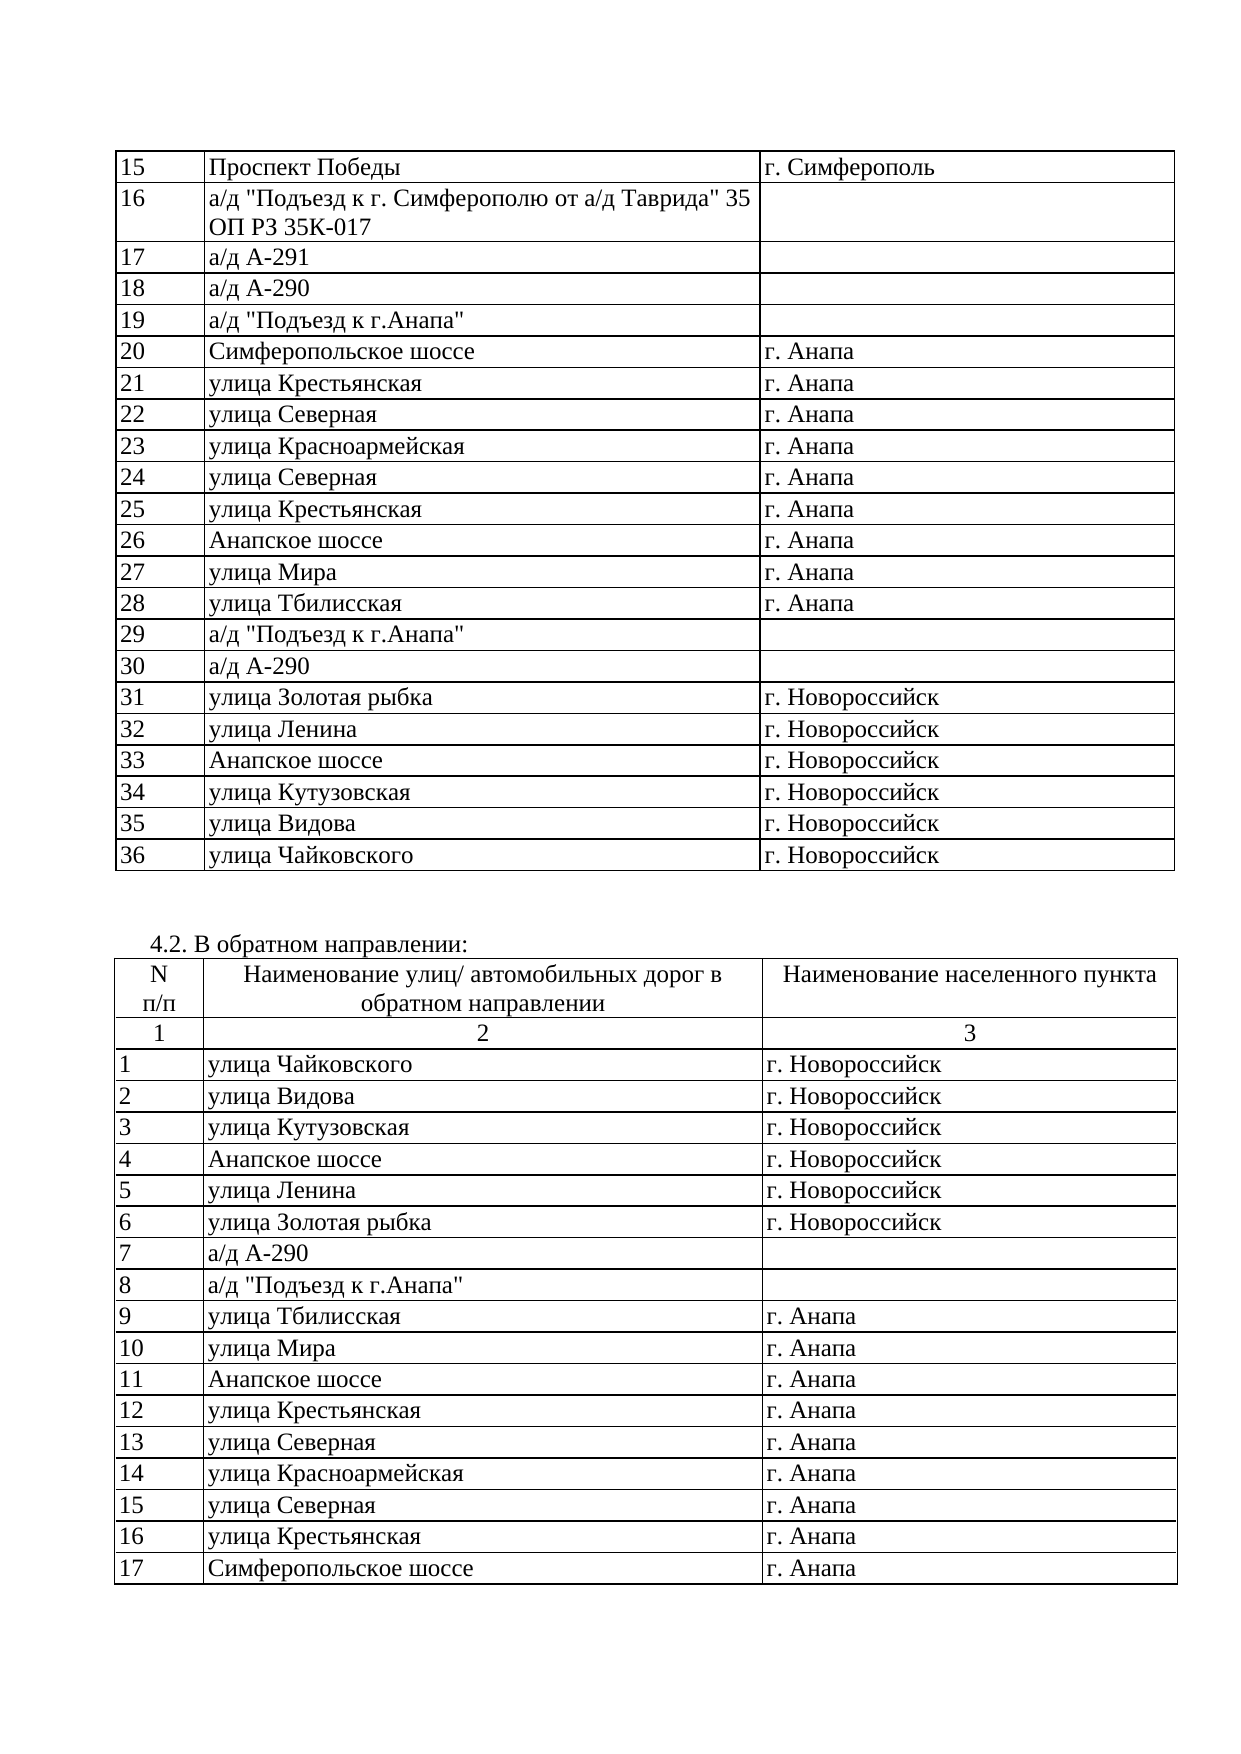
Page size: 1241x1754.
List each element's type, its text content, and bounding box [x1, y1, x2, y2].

table_cell г. Новороссийск [761, 746, 1174, 775]
table_cell г. Анапа [763, 1426, 1177, 1457]
table_cell улица Крестьянская [204, 1522, 762, 1551]
table_cell 3 [115, 1112, 203, 1142]
table_cell г. Анапа [761, 525, 1174, 555]
table_cell 26 [117, 525, 204, 555]
table_cell 12 [115, 1395, 203, 1426]
table_cell [761, 274, 1174, 303]
table_cell г. Новороссийск [761, 714, 1174, 744]
table_cell 13 [115, 1427, 203, 1457]
table_cell улица Ленина [204, 1176, 762, 1205]
table_cell г. Новороссийск [761, 683, 1174, 712]
table_cell 21 [117, 368, 204, 398]
table_cell г. Новороссийск [763, 1143, 1177, 1174]
table_cell 14 [115, 1458, 203, 1488]
table_cell улица Чайковского [205, 840, 759, 870]
table_cell улица Ленина [205, 714, 759, 744]
table_cell улица Чайковского [204, 1050, 762, 1079]
table_cell г. Новороссийск [763, 1174, 1177, 1205]
table_cell г. Анапа [761, 462, 1174, 492]
table_cell 10 [115, 1332, 203, 1363]
table_cell 15 [117, 152, 204, 181]
table_cell г. Анапа [763, 1300, 1177, 1331]
table_cell а/д А-291 [205, 242, 759, 272]
table_cell 18 [117, 274, 204, 303]
table_cell 30 [117, 651, 204, 681]
table_cell 4 [115, 1144, 203, 1174]
table_cell 22 [117, 400, 204, 429]
table_cell 5 [115, 1175, 203, 1205]
table_cell 16 [117, 183, 204, 241]
table_cell а/д "Подъезд к г. Симферополю от а/д Таврида" 35 ОП РЗ 35К-017 [205, 183, 759, 241]
table_cell г. Анапа [763, 1394, 1177, 1426]
table_cell 33 [117, 746, 204, 775]
table_cell 11 [115, 1364, 203, 1394]
table_cell 7 [115, 1238, 203, 1268]
table_cell улица Красноармейская [205, 431, 759, 461]
table_cell г. Симферополь [761, 152, 1174, 181]
table_cell улица Северная [205, 400, 759, 429]
table_cell [761, 620, 1174, 649]
table_cell улица Тбилисская [205, 588, 759, 618]
table_cell 34 [117, 777, 204, 807]
table_cell 19 [117, 305, 204, 335]
table_cell 35 [117, 808, 204, 838]
table_cell г. Анапа [761, 588, 1174, 618]
table_cell 17 [115, 1553, 203, 1583]
table_cell 20 [117, 337, 204, 366]
table_header Наименование населенного пункта [763, 959, 1177, 1017]
table_cell Анапское шоссе [204, 1144, 762, 1174]
table_cell Симферопольское шоссе [205, 337, 759, 366]
table_cell г. Анапа [763, 1331, 1177, 1363]
table_cell улица Северная [205, 462, 759, 492]
table_cell Симферопольское шоссе [204, 1553, 762, 1583]
table_cell г. Новороссийск [761, 777, 1174, 807]
table_cell г. Новороссийск [761, 840, 1174, 870]
table_cell а/д А-290 [205, 274, 759, 303]
table_cell улица Северная [204, 1490, 762, 1520]
table_cell а/д А-290 [204, 1238, 762, 1268]
table_cell г. Анапа [763, 1489, 1177, 1520]
table_cell 27 [117, 557, 204, 587]
table_cell улица Мира [205, 557, 759, 587]
table_cell [761, 183, 1174, 241]
table_cell улица Видова [205, 808, 759, 838]
table_cell 2 [115, 1081, 203, 1111]
table_cell [763, 1268, 1177, 1300]
table_cell улица Золотая рыбка [204, 1207, 762, 1237]
table_cell Проспект Победы [205, 152, 759, 181]
table_cell а/д "Подъезд к г.Анапа" [205, 305, 759, 335]
table_cell улица Северная [204, 1427, 762, 1457]
table_cell 8 [115, 1269, 203, 1300]
table_cell улица Крестьянская [205, 494, 759, 524]
table_cell г. Анапа [763, 1457, 1177, 1488]
table_cell 28 [117, 588, 204, 618]
table_cell г. Анапа [761, 400, 1174, 429]
table_cell улица Видова [204, 1081, 762, 1111]
table_cell 15 [115, 1490, 203, 1520]
table_cell Анапское шоссе [204, 1364, 762, 1394]
table_cell 24 [117, 462, 204, 492]
table_cell г. Анапа [763, 1363, 1177, 1394]
text 4.2. В обратном направлении: [150, 929, 1090, 957]
table_cell а/д "Подъезд к г.Анапа" [205, 620, 759, 649]
table_cell 2 [204, 1018, 762, 1048]
table_cell г. Анапа [761, 368, 1174, 398]
table_cell улица Золотая рыбка [205, 683, 759, 712]
table_cell [761, 305, 1174, 335]
table_cell улица Крестьянская [204, 1396, 762, 1426]
table_cell г. Анапа [763, 1520, 1177, 1551]
table_cell [763, 1237, 1177, 1268]
table_cell 23 [117, 431, 204, 461]
table_cell г. Новороссийск [761, 808, 1174, 838]
table_cell [761, 651, 1174, 681]
table_cell г. Новороссийск [763, 1111, 1177, 1142]
table_cell г. Анапа [761, 431, 1174, 461]
table_cell 25 [117, 494, 204, 524]
table_cell 32 [117, 714, 204, 744]
table_cell Анапское шоссе [205, 746, 759, 775]
table_cell улица Мира [204, 1333, 762, 1363]
table_cell 16 [115, 1521, 203, 1551]
table_cell г. Анапа [763, 1551, 1177, 1583]
table_cell 1 [115, 1049, 203, 1079]
table_cell 6 [115, 1206, 203, 1237]
table_cell 3 [763, 1017, 1177, 1048]
table_header Наименование улиц/ автомобильных дорог в обратном направлении [204, 959, 762, 1017]
table_cell улица Крестьянская [205, 368, 759, 398]
table_cell г. Анапа [761, 557, 1174, 587]
table_cell улица Тбилисская [204, 1301, 762, 1331]
table_cell 1 [115, 1018, 203, 1048]
table_cell а/д "Подъезд к г.Анапа" [204, 1270, 762, 1300]
table_cell г. Анапа [761, 494, 1174, 524]
table_cell 17 [117, 242, 204, 272]
table_cell 29 [117, 620, 204, 649]
table_cell г. Новороссийск [763, 1205, 1177, 1237]
table_cell 31 [117, 683, 204, 712]
table_cell Анапское шоссе [205, 525, 759, 555]
table_cell г. Анапа [761, 337, 1174, 366]
table_header N п/п [115, 959, 203, 1017]
table_cell [761, 242, 1174, 272]
table_cell улица Кутузовская [204, 1113, 762, 1142]
table_cell 36 [117, 840, 204, 870]
table_cell 9 [115, 1301, 203, 1331]
table_cell г. Новороссийск [763, 1048, 1177, 1079]
table_cell а/д А-290 [205, 651, 759, 681]
table_cell улица Кутузовская [205, 777, 759, 807]
table_cell г. Новороссийск [763, 1080, 1177, 1111]
table_cell улица Красноармейская [204, 1459, 762, 1488]
